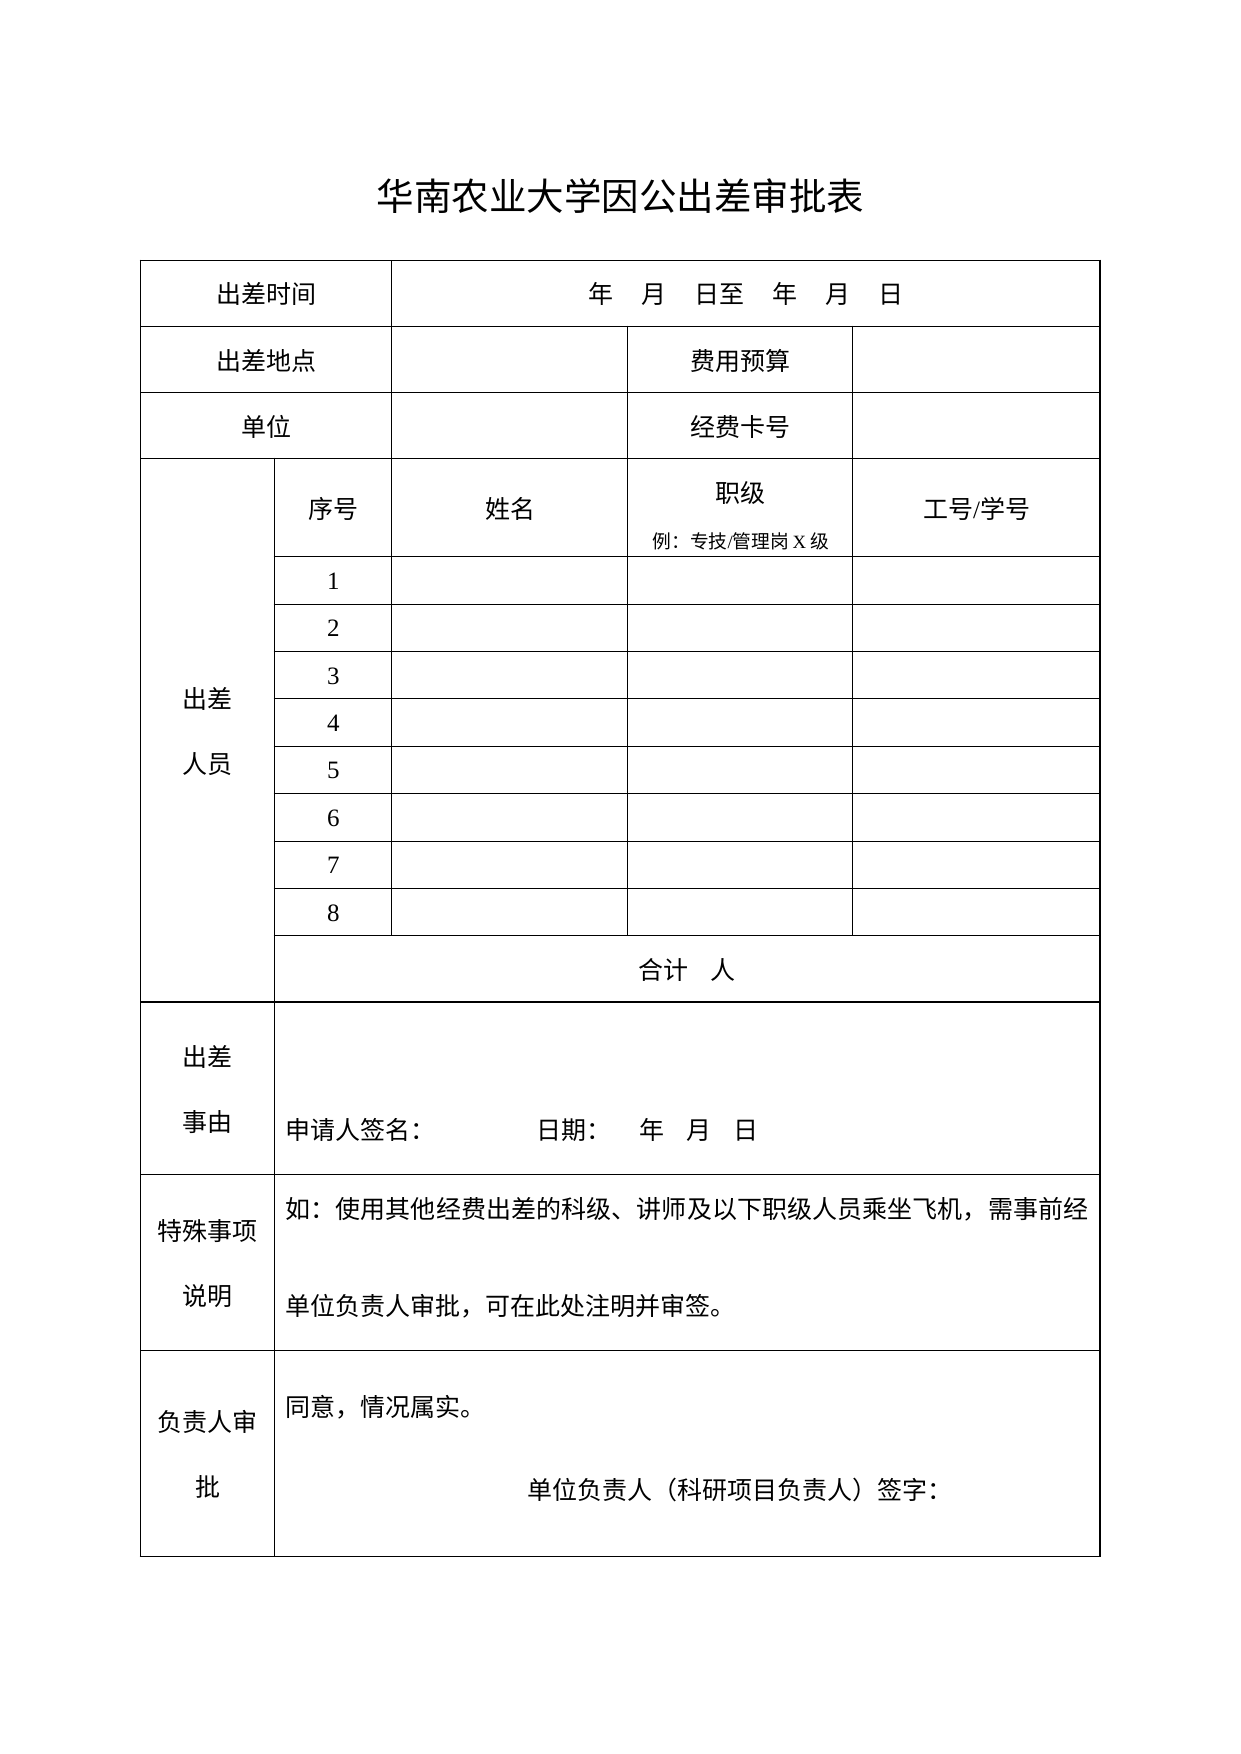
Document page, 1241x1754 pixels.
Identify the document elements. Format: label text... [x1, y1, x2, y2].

table_cell [853, 699, 1099, 746]
table_cell 出差 事由 [141, 1003, 274, 1174]
table_cell [853, 327, 1099, 392]
table_cell [628, 889, 852, 935]
table_cell 如：使用其他经费出差的科级、讲师及以下职级人员乘坐飞机，需事前经单位负责人审批，可在此处注明并审签。 [275, 1175, 1099, 1350]
table_cell [628, 747, 852, 793]
table_cell 费用预算 [628, 327, 852, 392]
table_cell 6 [275, 794, 391, 841]
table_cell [275, 1351, 1099, 1556]
table_cell [392, 889, 627, 935]
table_cell [392, 327, 627, 392]
table_cell [628, 605, 852, 651]
table_cell 1 [275, 557, 391, 603]
table_cell 负责人审批 [141, 1351, 274, 1556]
table_cell 工号/学号 [853, 459, 1099, 556]
table_cell 2 [275, 605, 391, 651]
table_cell [392, 605, 627, 651]
table_cell [628, 699, 852, 746]
table_cell [628, 794, 852, 841]
table_cell 7 [275, 842, 391, 888]
table_cell [392, 842, 627, 888]
table_cell [392, 652, 627, 698]
table_cell [853, 557, 1099, 603]
table_cell [628, 842, 852, 888]
table_header 年 月 日至 年 月 日 [392, 261, 1099, 326]
table_cell 5 [275, 747, 391, 793]
table_cell [392, 747, 627, 793]
table_cell 出差地点 [141, 327, 391, 392]
table_cell [853, 889, 1099, 935]
table_cell [853, 794, 1099, 841]
table_cell 申请人签名： 日期： 年 月 日 [275, 1003, 1099, 1174]
table_cell [853, 393, 1099, 458]
table_cell [853, 652, 1099, 698]
table_cell 出差 人员 [141, 459, 274, 1001]
table_header 出差时间 [141, 261, 391, 326]
table_cell 特殊事项说明 [141, 1175, 274, 1350]
table_cell 3 [275, 652, 391, 698]
table_cell 单位 [141, 393, 391, 458]
text 华南农业大学因公出差审批表 [187, 162, 1053, 227]
table_cell 8 [275, 889, 391, 935]
table_cell 合计 人 [275, 936, 1099, 1001]
table_cell 职级 例：专技/管理岗X级 [628, 459, 852, 556]
table_cell [392, 699, 627, 746]
table_cell [392, 393, 627, 458]
table_cell [628, 652, 852, 698]
table_cell [853, 747, 1099, 793]
table_cell 序号 [275, 459, 391, 556]
table_cell [853, 842, 1099, 888]
table_cell [628, 557, 852, 603]
table_cell [392, 557, 627, 603]
table_cell [853, 605, 1099, 651]
table_cell 经费卡号 [628, 393, 852, 458]
table_cell 姓名 [392, 459, 627, 556]
table_cell 4 [275, 699, 391, 746]
table_cell [392, 794, 627, 841]
